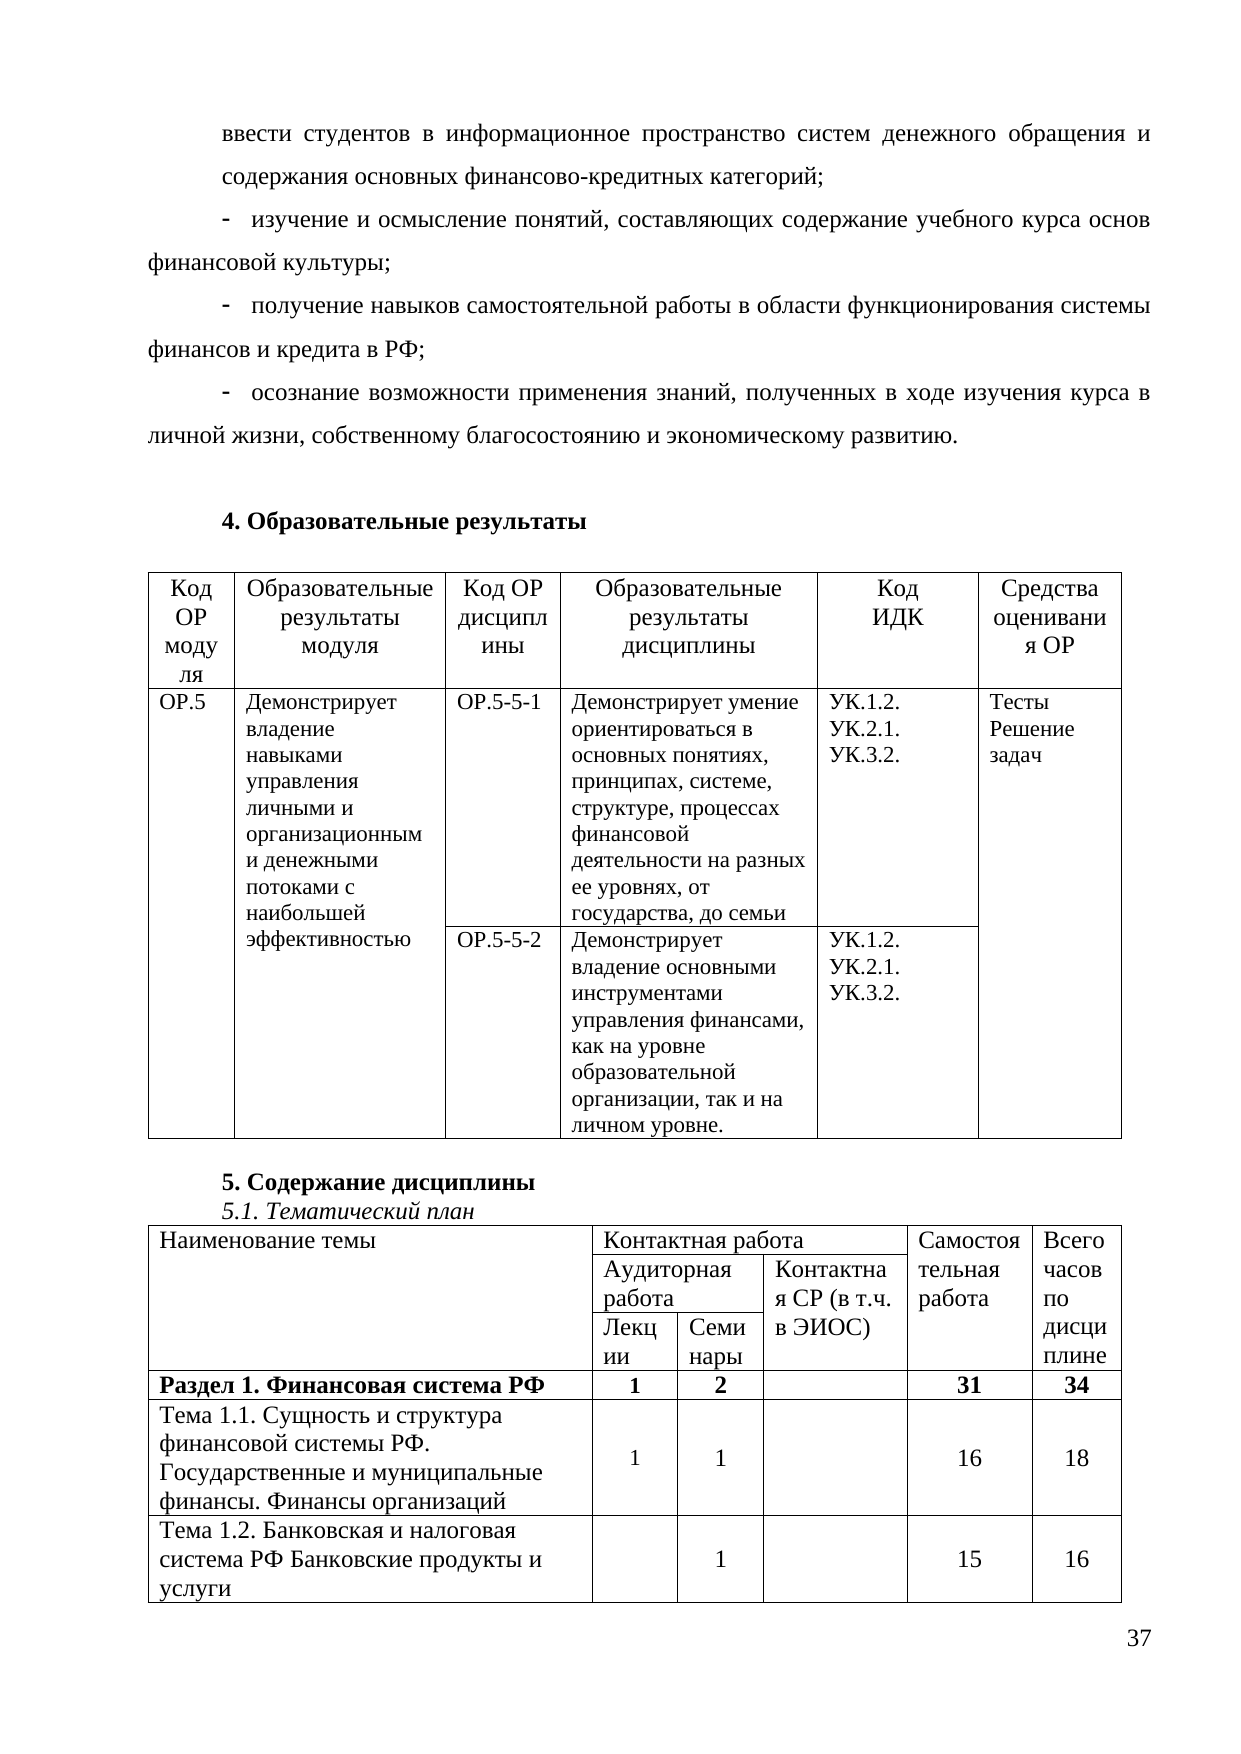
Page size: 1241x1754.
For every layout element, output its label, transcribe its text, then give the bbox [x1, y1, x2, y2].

list изучение и осмысление понятий, составляющих содержание учебного курса основ финансовой культуры; [148, 204, 1152, 276]
text 4. Образовательные результаты [148, 506, 1152, 535]
list осознание возможности применения знаний, полученных в ходе изучения курса в личной жизни, собственному благосостоянию и экономическому развитию. [148, 377, 1152, 449]
table_cell 15 [908, 1516, 1032, 1602]
table_cell Тема 1.1. Сущность и структура финансовой системы РФ. Государственные и муниципальные финансы. Финансы организаций [149, 1400, 592, 1515]
table_cell 2 [678, 1371, 763, 1399]
table_header Код ИДК [818, 573, 978, 688]
table_header Всего часов по дисциплине [1033, 1226, 1121, 1370]
table_cell 1 [593, 1371, 677, 1399]
table_header Образовательные результаты модуля [235, 573, 445, 688]
table_cell 16 [908, 1400, 1032, 1515]
table_cell 1 [593, 1400, 677, 1515]
table_cell Тесты Решение задач [979, 689, 1121, 1137]
table_header Код ОР дисциплины [446, 573, 560, 688]
table_cell [764, 1400, 907, 1515]
table_cell Контактная СР (в т.ч. в ЭИОС) [764, 1255, 907, 1370]
table_cell Тема 1.2. Банковская и налоговая система РФ Банковские продукты и услуги [149, 1516, 592, 1602]
table_cell Демонстрирует владение основными инструментами управления финансами, как на уровне образовательной организации, так и на личном уровне. [561, 927, 817, 1137]
table_cell ОР.5 [149, 689, 234, 1137]
table_cell 16 [1033, 1516, 1121, 1602]
table_header Наименование темы [149, 1226, 592, 1370]
table_header Контактная работа [593, 1226, 907, 1254]
table_cell УК.1.2. УК.2.1. УК.3.2. [818, 927, 978, 1137]
table_cell [764, 1371, 907, 1399]
table_cell [764, 1516, 907, 1602]
table_cell 34 [1033, 1371, 1121, 1399]
text 5.1. Тематический план [148, 1196, 1152, 1225]
text ввести студентов в информационное пространство систем денежного обращения и содержания основных финансово-кредитных категорий; [222, 118, 1152, 190]
table_cell ОР.5-5-1 [446, 689, 560, 926]
table_cell Лекции [593, 1313, 677, 1370]
table_cell Демонстрирует владение навыками управления личными и организационными денежными потоками с наибольшей эффективностью [235, 689, 445, 1137]
table_cell Демонстрирует умение ориентироваться в основных понятиях, принципах, системе, структуре, процессах финансовой деятельности на разных ее уровнях, от государства, до семьи [561, 689, 817, 926]
table_cell 1 [678, 1400, 763, 1515]
table_cell 18 [1033, 1400, 1121, 1515]
table_header Самостоятельная работа [908, 1226, 1032, 1370]
table_cell ОР.5-5-2 [446, 927, 560, 1137]
table_cell Аудиторная работа [593, 1255, 763, 1312]
table_cell Раздел 1. Финансовая система РФ [149, 1371, 592, 1399]
text 5. Содержание дисциплины [148, 1167, 1152, 1196]
table_cell [593, 1516, 677, 1602]
table_cell УК.1.2. УК.2.1. УК.3.2. [818, 689, 978, 926]
list получение навыков самостоятельной работы в области функционирования системы финансов и кредита в РФ; [148, 291, 1152, 362]
table_header Средства оценивания ОР [979, 573, 1121, 688]
table_cell Семинары [678, 1313, 763, 1370]
table_header Код ОР модуля [149, 573, 234, 688]
table_cell 31 [908, 1371, 1032, 1399]
table_header Образовательные результаты дисциплины [561, 573, 817, 688]
table_cell 1 [678, 1516, 763, 1602]
